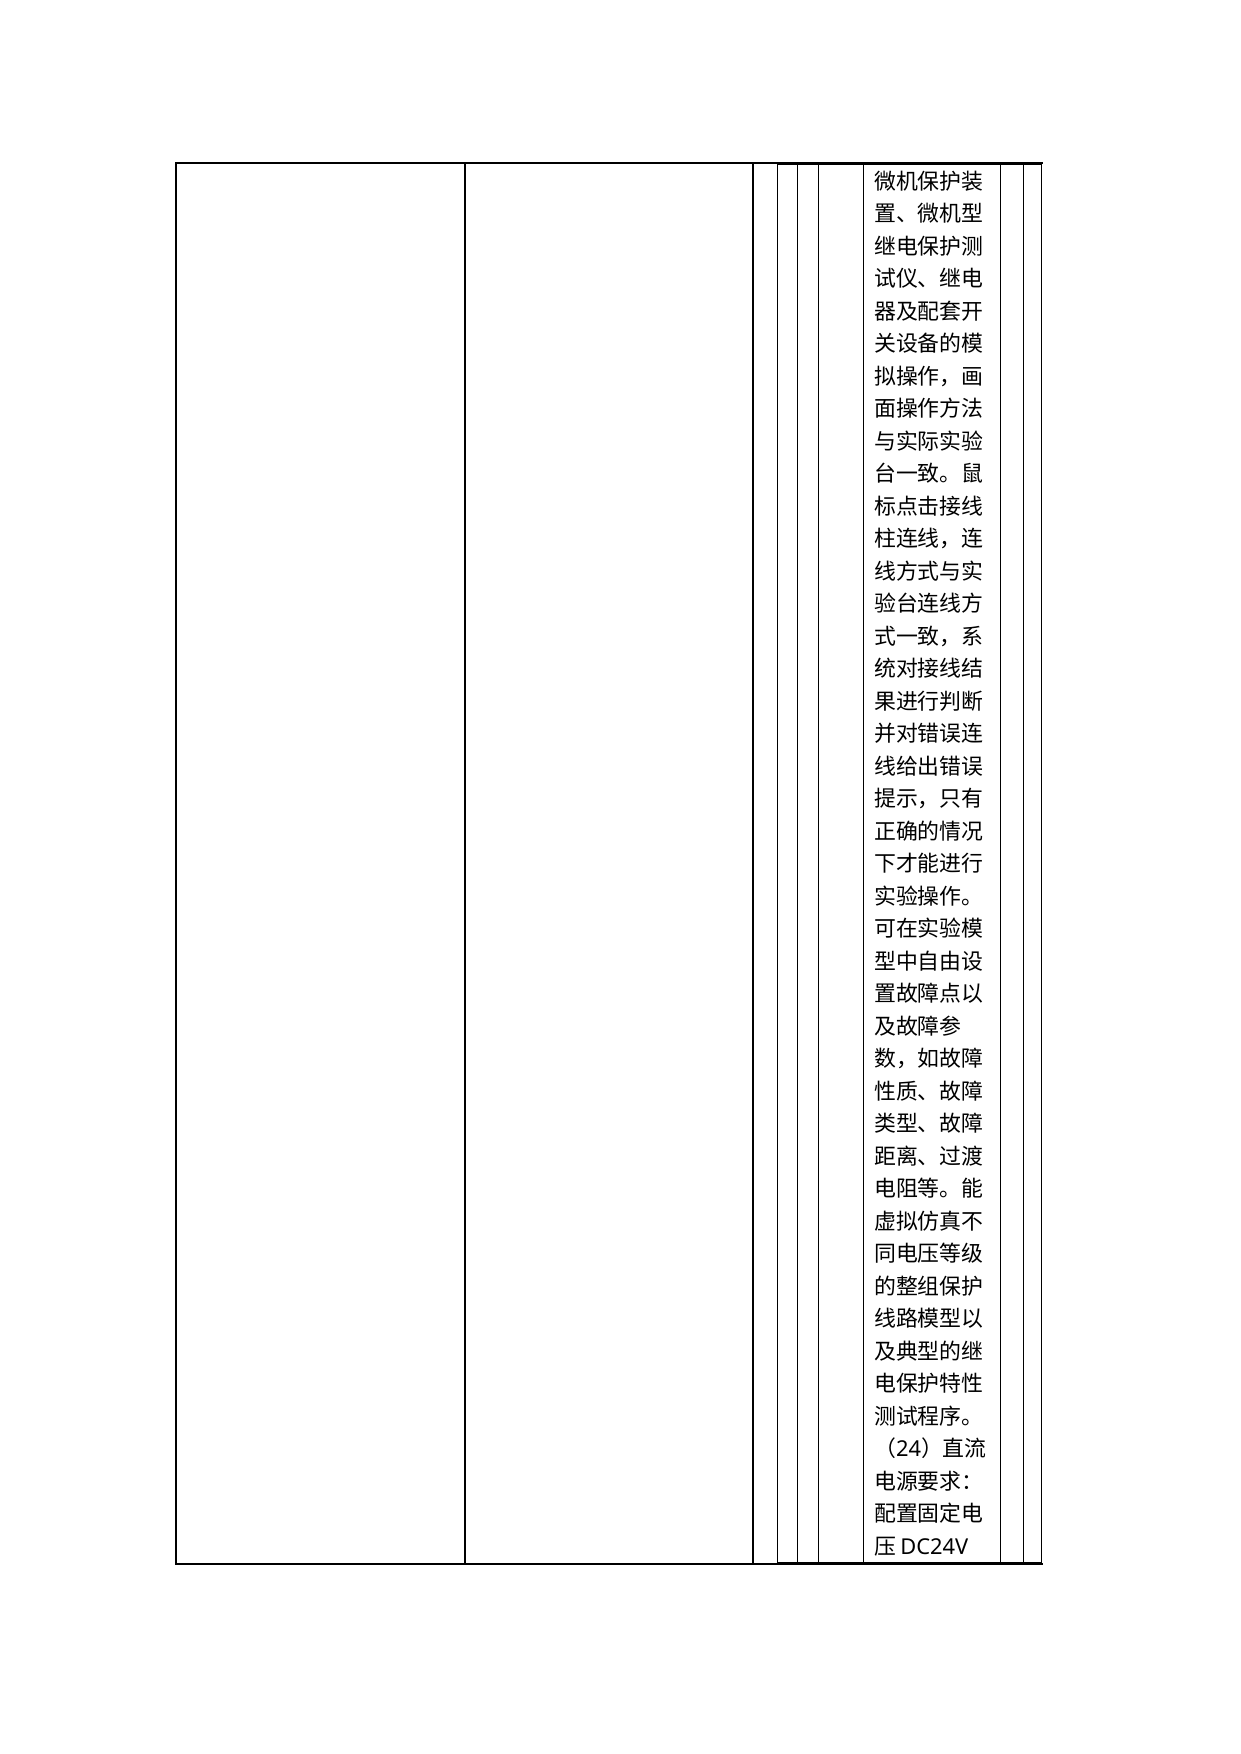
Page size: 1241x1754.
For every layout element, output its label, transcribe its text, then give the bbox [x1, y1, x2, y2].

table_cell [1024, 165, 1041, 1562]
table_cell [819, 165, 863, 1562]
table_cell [864, 165, 1000, 1562]
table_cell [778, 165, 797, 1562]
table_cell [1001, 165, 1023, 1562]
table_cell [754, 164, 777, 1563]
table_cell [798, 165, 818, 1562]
table_cell 1 [177, 164, 464, 1563]
table_cell [466, 164, 752, 1563]
